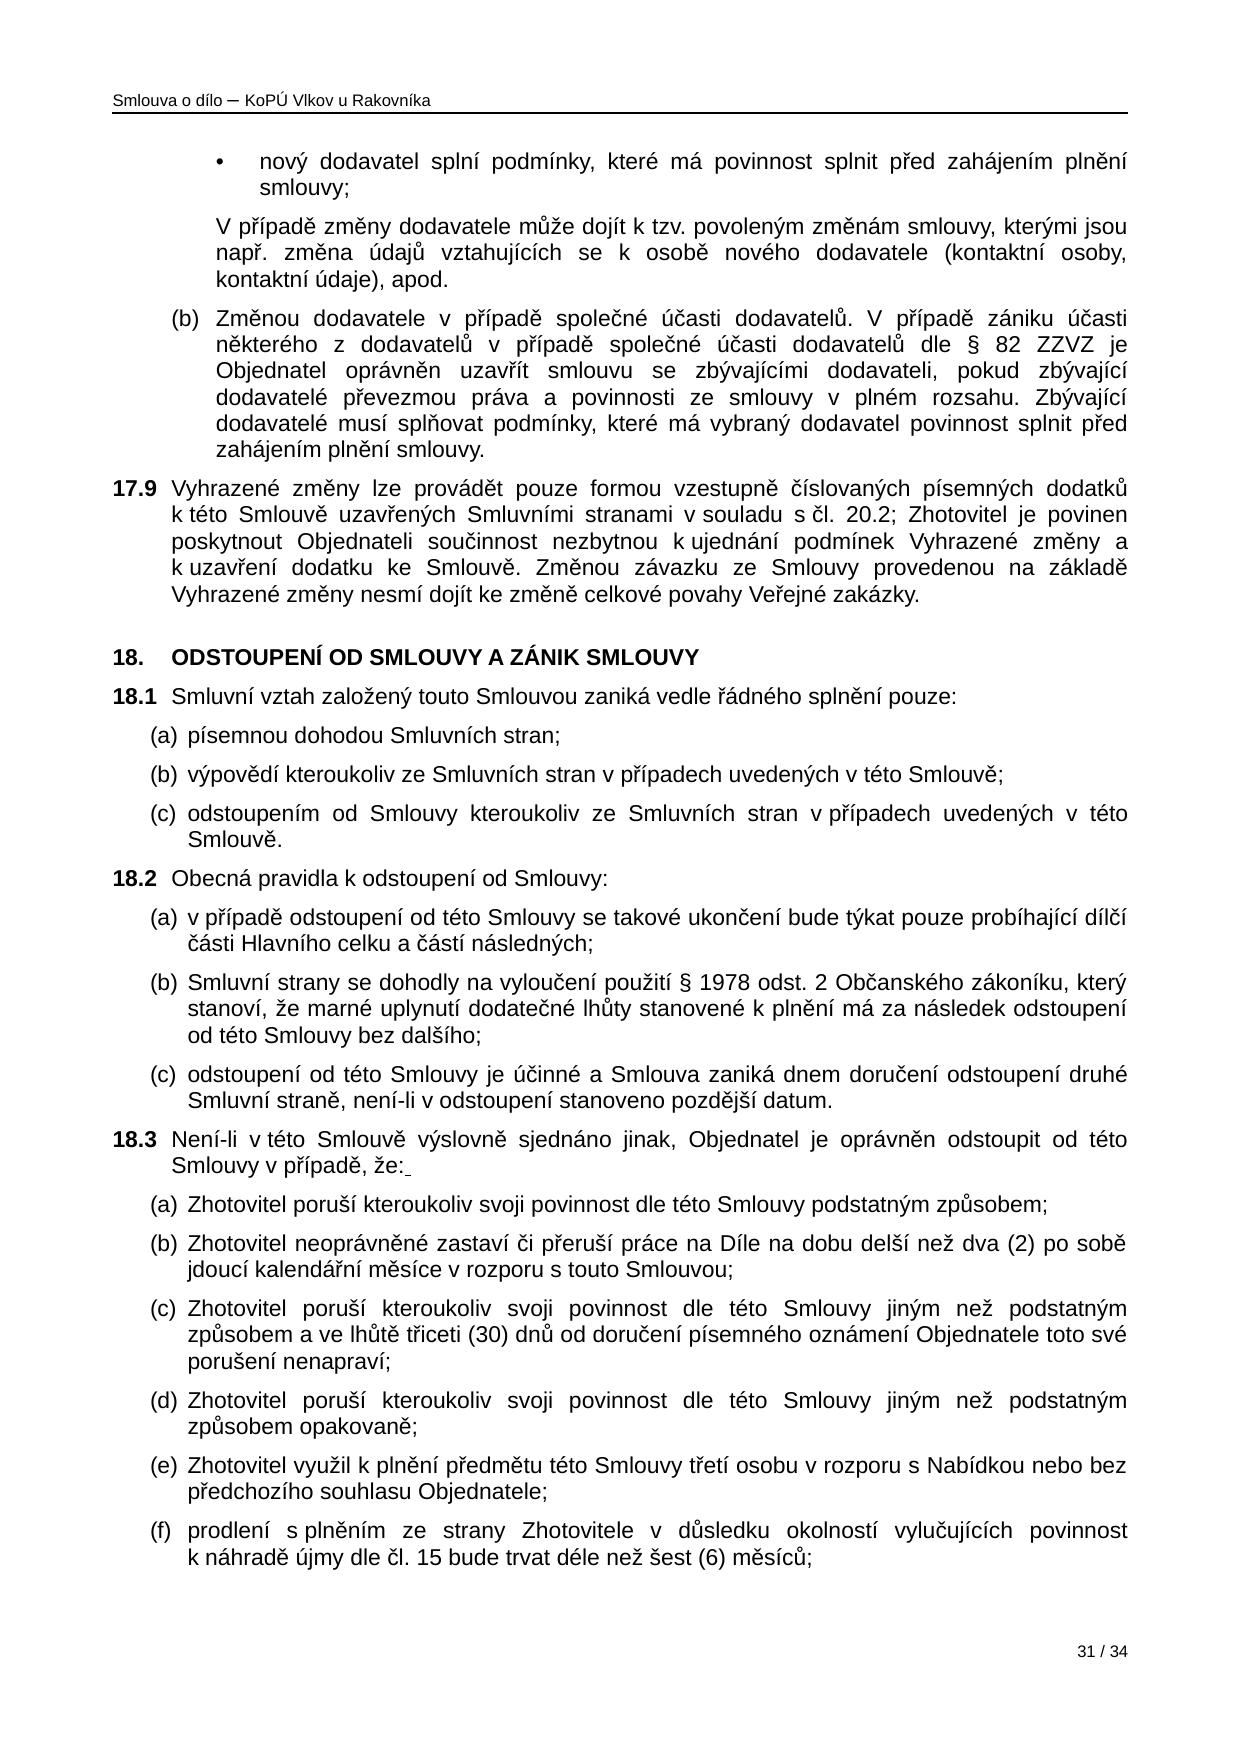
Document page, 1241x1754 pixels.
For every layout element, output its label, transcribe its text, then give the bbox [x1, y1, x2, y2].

text ODSTOUPENÍ OD SMLOUVY a zánik smlouvy [112, 644, 1128, 671]
list prodlení s plněním ze strany Zhotovitele v důsledku okolností vylučujících povinnost k náhradě újmy dle čl. 15 bude trvat déle než šest (6) měsíců; [150, 1517, 1128, 1570]
list písemnou dohodou Smluvních stran; [150, 722, 1128, 748]
list odstoupení od této Smlouvy je účinné a Smlouva zaniká dnem doručení odstoupení druhé Smluvní straně, není-li v odstoupení stanoveno pozdější datum. [150, 1061, 1128, 1113]
list výpovědí kteroukoliv ze Smluvních stran v případech uvedených v této Smlouvě; [150, 761, 1128, 787]
list Zhotovitel neoprávněné zastaví či přeruší práce na Díle na dobu delší než dva (2) po sobě jdoucí kalendářní měsíce v rozporu s touto Smlouvou; [150, 1230, 1128, 1283]
list Změnou dodavatele v případě společné účasti dodavatelů. V případě zániku účasti některého z dodavatelů v případě společné účasti dodavatelů dle § 82 ZZVZ je Objednatel oprávněn uzavřít smlouvu se zbývajícími dodavateli, pokud zbývající dodavatelé převezmou práva a povinnosti ze smlouvy v plném rozsahu. Zbývající dodavatelé musí splňovat podmínky, které má vybraný dodavatel povinnost splnit před zahájením plnění smlouvy. [171, 304, 1128, 463]
list v případě odstoupení od této Smlouvy se takové ukončení bude týkat pouze probíhající dílčí části Hlavního celku a částí následných; [150, 904, 1128, 957]
text Není-li v této Smlouvě výslovně sjednáno jinak, Objednatel je oprávněn odstoupit od této Smlouvy v případě, že: [112, 1126, 1128, 1178]
list Zhotovitel poruší kteroukoliv svoji povinnost dle této Smlouvy jiným než podstatným způsobem a ve lhůtě třiceti (30) dnů od doručení písemného oznámení Objednatele toto své porušení nenapraví; [150, 1295, 1128, 1374]
list Zhotovitel využil k plnění předmětu této Smlouvy třetí osobu v rozporu s Nabídkou nebo bez předchozího souhlasu Objednatele; [150, 1452, 1128, 1504]
text Vyhrazené změny lze provádět pouze formou vzestupně číslovaných písemných dodatků k této Smlouvě uzavřených Smluvními stranami v souladu s čl. 20.2; Zhotovitel je povinen poskytnout Objednateli součinnost nezbytnou k ujednání podmínek Vyhrazené změny a k uzavření dodatku ke Smlouvě. Změnou závazku ze Smlouvy provedenou na základě Vyhrazené změny nesmí dojít ke změně celkové povahy Veřejné zakázky. [112, 475, 1128, 607]
text Obecná pravidla k odstoupení od Smlouvy: [112, 865, 1128, 891]
text Smluvní vztah založený touto Smlouvou zaniká vedle řádného splnění pouze: [112, 683, 1128, 709]
list odstoupením od Smlouvy kteroukoliv ze Smluvních stran v případech uvedených v této Smlouvě. [150, 800, 1128, 852]
text V případě změny dodavatele může dojít k tzv. povoleným změnám smlouvy, kterými jsou např. změna údajů vztahujících se k osobě nového dodavatele (kontaktní osoby, kontaktní údaje), apod. [216, 213, 1128, 292]
list Zhotovitel poruší kteroukoliv svoji povinnost dle této Smlouvy podstatným způsobem; [150, 1191, 1128, 1217]
list Zhotovitel poruší kteroukoliv svoji povinnost dle této Smlouvy jiným než podstatným způsobem opakovaně; [150, 1387, 1128, 1439]
text • nový dodavatel splní podmínky, které má povinnost splnit před zahájením plnění smlouvy; [216, 148, 1128, 200]
list Smluvní strany se dohodly na vyloučení použití § 1978 odst. 2 Občanského zákoníku, který stanoví, že marné uplynutí dodatečné lhůty stanovené k plnění má za následek odstoupení od této Smlouvy bez dalšího; [150, 969, 1128, 1048]
